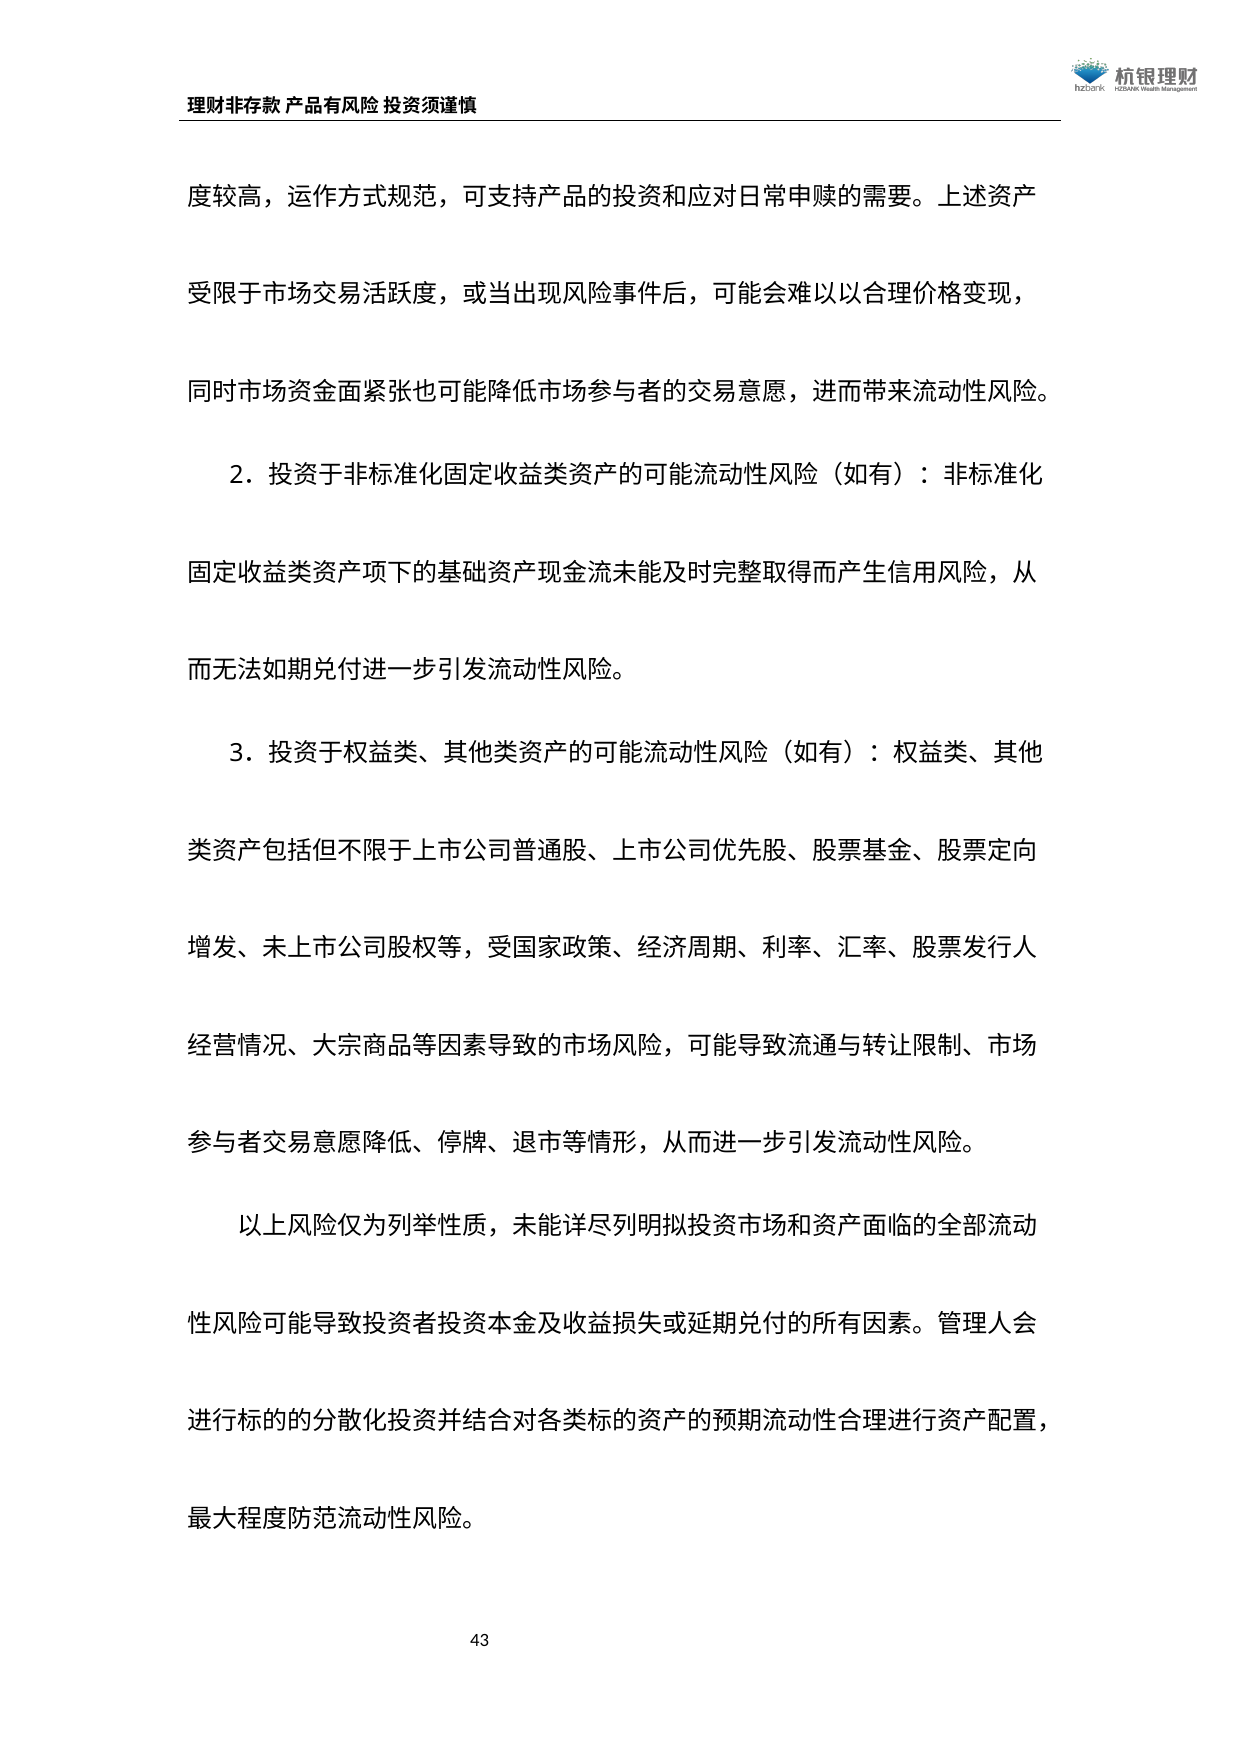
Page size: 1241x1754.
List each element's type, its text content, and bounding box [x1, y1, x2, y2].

list 投资于非标准化固定收益类资产的可能流动性风险（如有）：非标准化固定收益类资产项下的基础资产现金流未能及时完整取得而产生信用风险，从而无法如期兑付进一步引发流动性风险。 [187, 440, 1053, 700]
list 以上风险仅为列举性质，未能详尽列明拟投资市场和资产面临的全部流动性风险可能导致投资者投资本金及收益损失或延期兑付的所有因素。管理人会进行标的的分散化投资并结合对各类标的资产的预期流动性合理进行资产配置，最大程度防范流动性风险。 [187, 1191, 1053, 1549]
picture [1027, 0, 1240, 151]
list 投资于权益类、其他类资产的可能流动性风险（如有）：权益类、其他类资产包括但不限于上市公司普通股、上市公司优先股、股票基金、股票定向增发、未上市公司股权等，受国家政策、经济周期、利率、汇率、股票发行人经营情况、大宗商品等因素导致的市场风险，可能导致流通与转让限制、市场参与者交易意愿降低、停牌、退市等情形，从而进一步引发流动性风险。 [187, 718, 1053, 1173]
